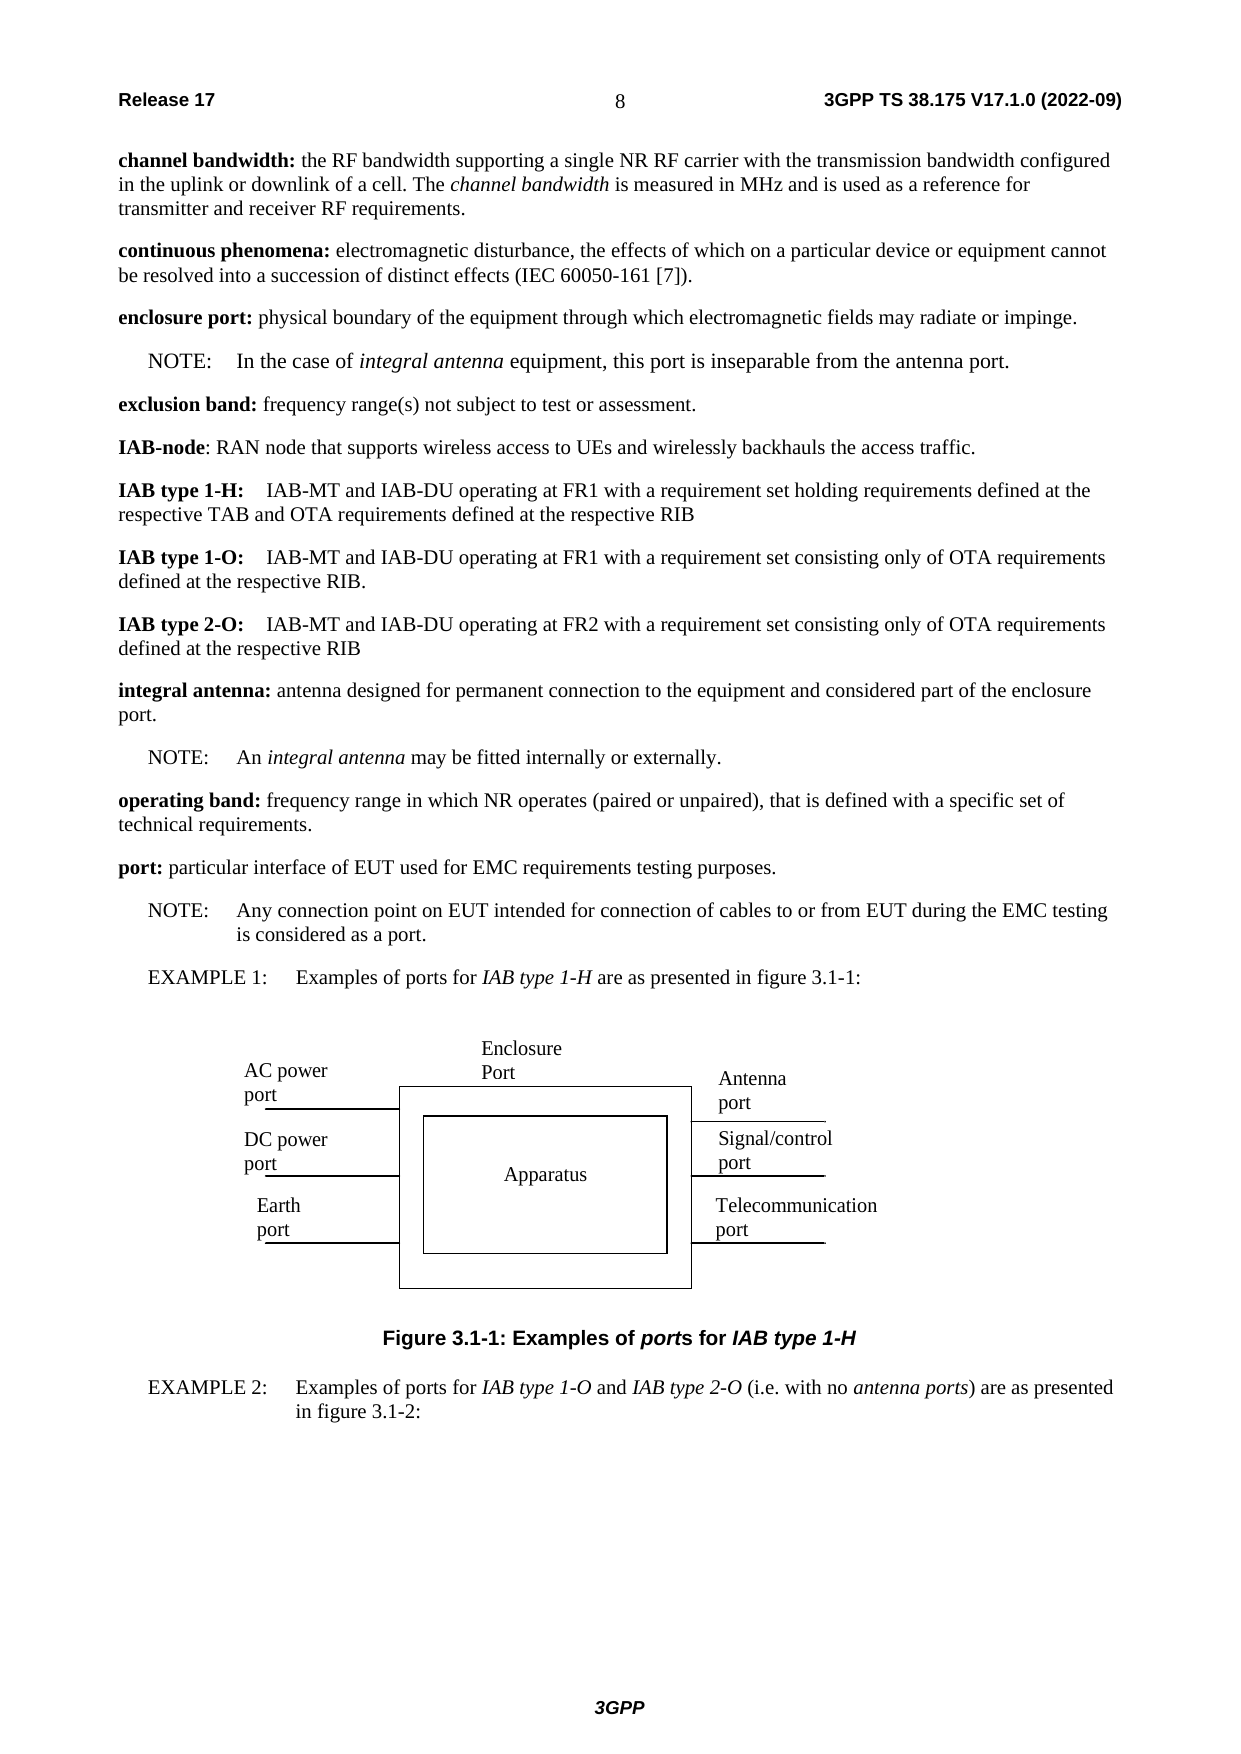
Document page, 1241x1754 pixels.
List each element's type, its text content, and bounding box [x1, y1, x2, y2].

text port: particular interface of EUT used for EMC requirements testing purposes. [118, 855, 1122, 879]
text IAB type 2-O: IAB-MT and IAB-DU operating at FR2 with a requirement set consisting only of OTA requirements defined at the respective RIB [118, 611, 1122, 659]
text channel bandwidth: the RF bandwidth supporting a single NR RF carrier with the transmission bandwidth configured in the uplink or downlink of a cell. The channel bandwidth is measured in MHz and is used as a reference for transmitter and receiver RF requirements. [118, 147, 1122, 220]
text IAB type 1-H: IAB-MT and IAB-DU operating at FR1 with a requirement set holding requirements defined at the respective TAB and OTA requirements defined at the respective RIB [118, 478, 1122, 526]
text enclosure port: physical boundary of the equipment through which electromagnetic fields may radiate or impinge. [118, 305, 1122, 329]
text operating band: frequency range in which NR operates (paired or unpaired), that is defined with a specific set of technical requirements. [118, 788, 1122, 836]
text NOTE: An integral antenna may be fitted internally or externally. [148, 745, 1122, 769]
text EXAMPLE 1: Examples of ports for IAB type 1-H are as presented in figure 3.1-1: [148, 964, 1122, 989]
text IAB-node: RAN node that supports wireless access to UEs and wirelessly backhauls the access traffic. [118, 435, 1122, 459]
text EXAMPLE 2: Examples of ports for IAB type 1-O and IAB type 2-O (i.e. with no antenna ports) are as presented in figure 3.1-2: [148, 1375, 1122, 1423]
text continuous phenomena: electromagnetic disturbance, the effects of which on a particular device or equipment cannot be resolved into a succession of distinct effects (IEC 60050-161 [7]). [118, 238, 1122, 287]
text exclusion band: frequency range(s) not subject to test or assessment. [118, 392, 1122, 416]
text NOTE: In the case of integral antenna equipment, this port is inseparable from the antenna port. [148, 348, 1122, 373]
text IAB type 1-O: IAB-MT and IAB-DU operating at FR1 with a requirement set consisting only of OTA requirements defined at the respective RIB. [118, 544, 1122, 593]
text NOTE: Any connection point on EUT intended for connection of cables to or from EUT during the EMC testing is considered as a port. [148, 898, 1122, 946]
text integral antenna: antenna designed for permanent connection to the equipment and considered part of the enclosure port. [118, 678, 1122, 726]
text Figure 3.1-1: Examples of ports for IAB type 1-H [118, 1326, 1122, 1350]
